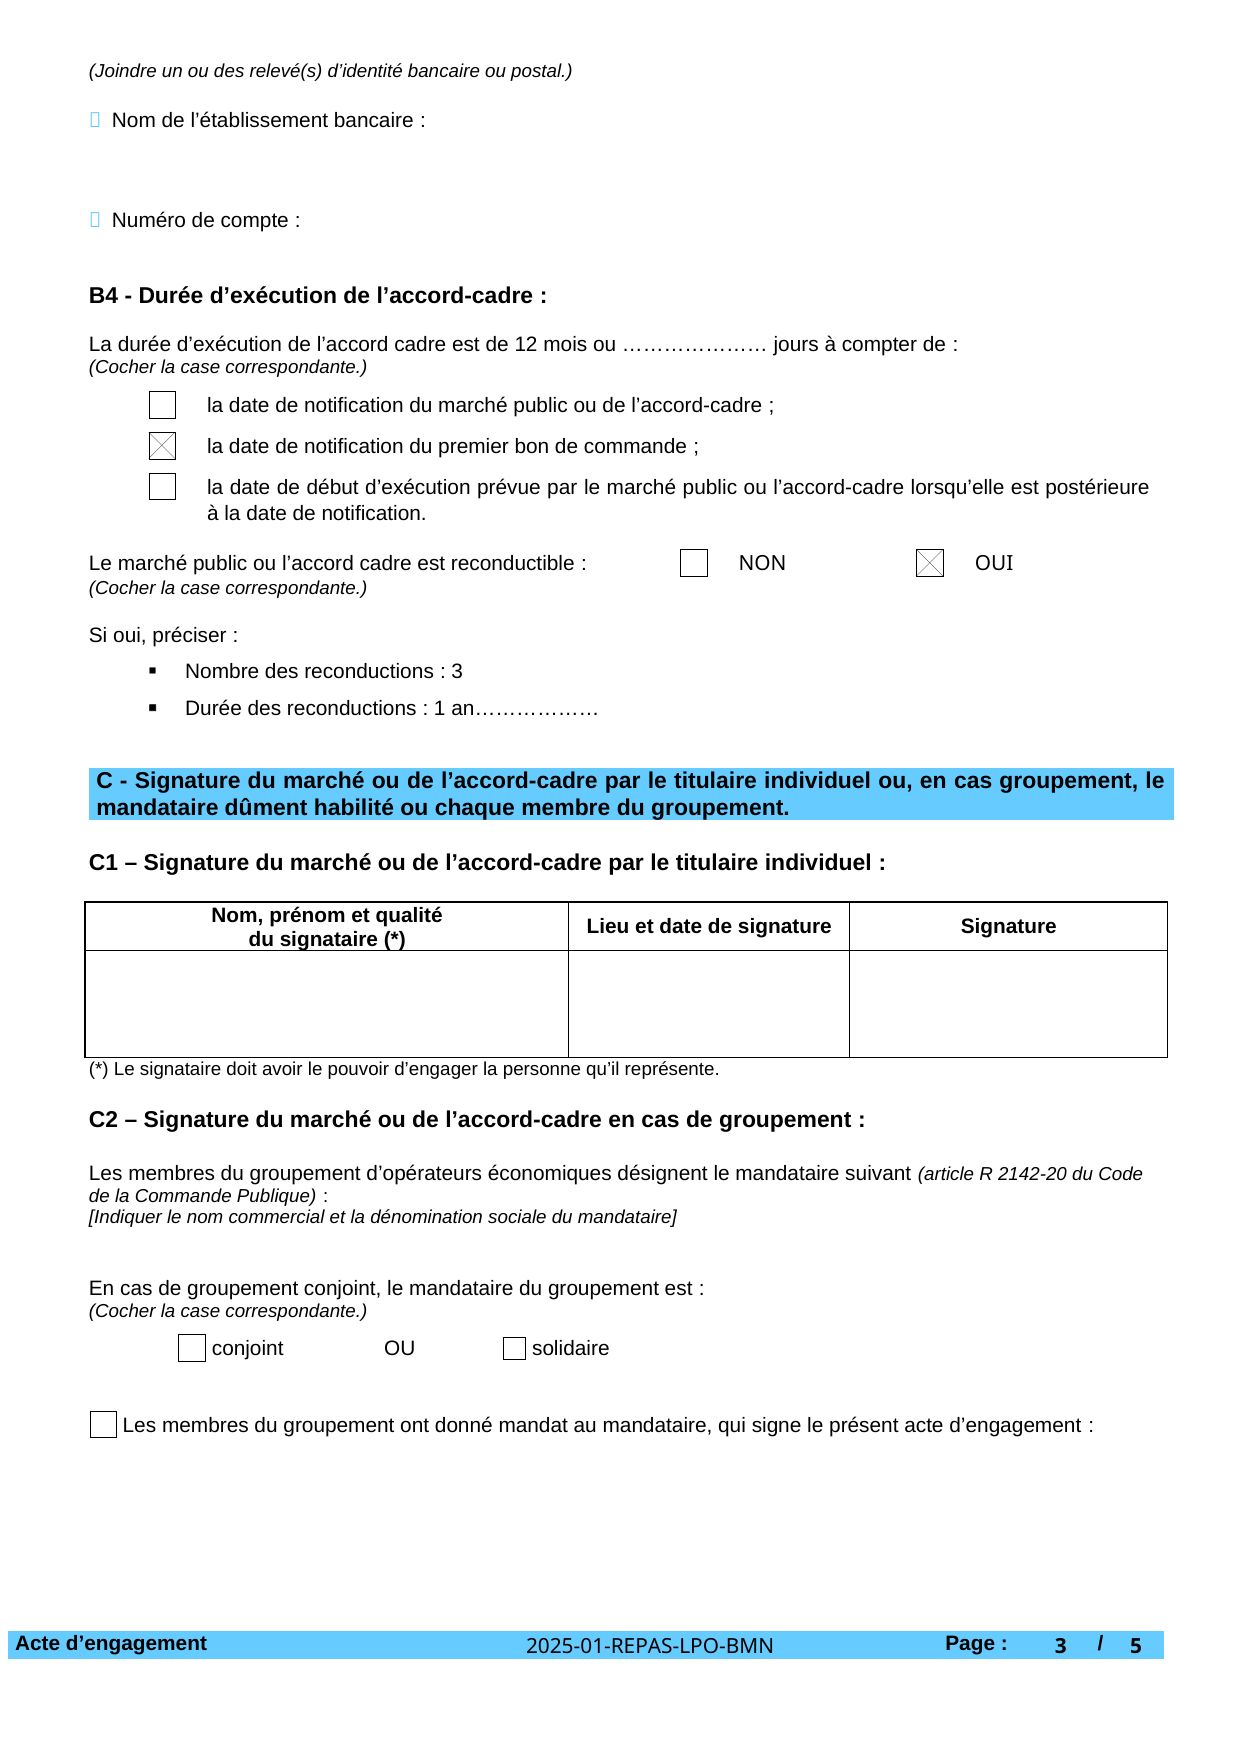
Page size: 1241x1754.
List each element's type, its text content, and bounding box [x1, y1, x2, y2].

text En cas de groupement conjoint, le mandataire du groupement est : [89, 1275, 1152, 1299]
text [Indiquer le nom commercial et la dénomination sociale du mandataire] [89, 1206, 1152, 1227]
table_header Signature [850, 903, 1167, 950]
text Les membres du groupement ont donné mandat au mandataire, qui signe le présent acte d’engagement : [89, 1410, 1152, 1438]
text la date de début d’exécution prévue par le marché public ou l’accord-cadre lorsqu’elle est postérieure à la date de notification. [148, 472, 1152, 524]
text (*) Le signataire doit avoir le pouvoir d’engager la personne qu’il représente. [89, 1058, 1152, 1079]
table_header C - Signature du marché ou de l’accord-cadre par le titulaire individuel ou, en cas groupement, le mandataire dûment habilité ou chaque membre du groupement. [89, 768, 1174, 820]
text Le marché public ou l’accord cadre est reconductible : NON OUI [89, 548, 1152, 577]
text Les membres du groupement d’opérateurs économiques désignent le mandataire suivant (article R 2142-20 du Code de la Commande Publique) : [89, 1160, 1152, 1206]
table_header Lieu et date de signature [569, 903, 849, 950]
text la date de notification du premier bon de commande ; [148, 431, 1152, 460]
text (Cocher la case correspondante.) [89, 577, 1152, 598]
text (Cocher la case correspondante.) [89, 1299, 1152, 1321]
text Si oui, préciser : [89, 622, 1152, 646]
text  Numéro de compte : [89, 206, 1152, 234]
subtitle B4 - Durée d’exécution de l’accord-cadre : [89, 282, 1152, 308]
text  Nom de l’établissement bancaire : [89, 105, 1152, 134]
list Durée des reconductions : 1 an……………… [148, 696, 1152, 719]
text (Joindre un ou des relevé(s) d’identité bancaire ou postal.) [89, 60, 1152, 81]
table_header Nom, prénom et qualité du signataire (*) [86, 903, 568, 950]
list Nombre des reconductions : 3 [148, 659, 1152, 683]
text la date de notification du marché public ou de l’accord-cadre ; [148, 390, 1152, 419]
text (Cocher la case correspondante.) [89, 356, 1152, 378]
table_cell [569, 951, 849, 1057]
table_cell [850, 951, 1167, 1057]
text conjoint OU solidaire [89, 1333, 1152, 1362]
text C1 – Signature du marché ou de l’accord-cadre par le titulaire individuel : [89, 849, 1152, 875]
text La durée d’exécution de l’accord cadre est de 12 mois ou ………………… jours à compter de : [89, 332, 1152, 356]
table_cell [86, 951, 568, 1057]
text C2 – Signature du marché ou de l’accord-cadre en cas de groupement : [89, 1106, 1152, 1132]
